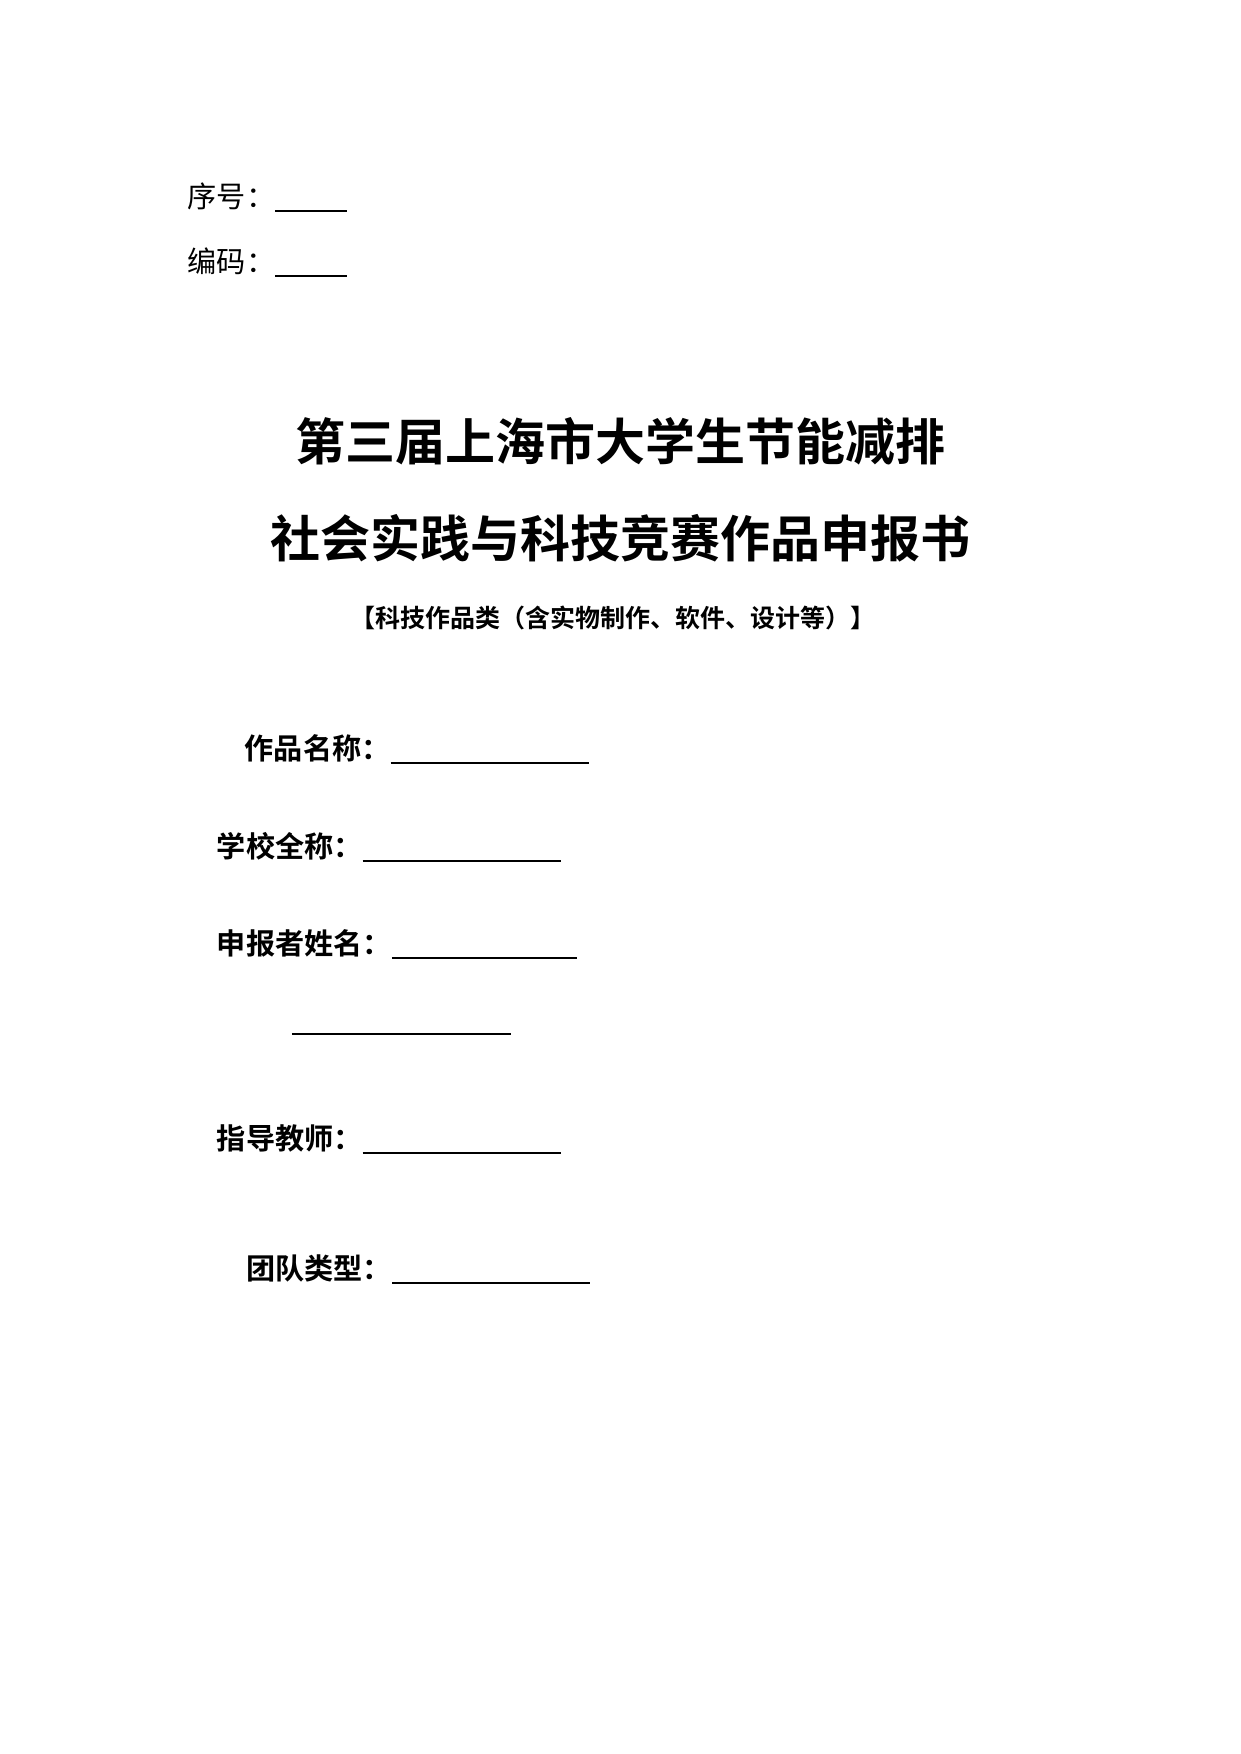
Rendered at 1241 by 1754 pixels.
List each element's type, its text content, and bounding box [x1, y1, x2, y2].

text 第三届上海市大学生节能减排 [187, 389, 1053, 487]
text 作品名称： [187, 714, 1053, 779]
text 指导教师： [187, 1104, 1053, 1169]
text 社会实践与科技竞赛作品申报书 [187, 487, 1053, 584]
text 【科技作品类（含实物制作、软件、设计等）】 [187, 584, 1053, 649]
text 序号： [187, 162, 1053, 227]
text 团队类型： [187, 1234, 1053, 1299]
text 编码： [187, 227, 1053, 292]
text 学校全称： [187, 812, 1053, 877]
text 申报者姓名： [187, 909, 1053, 974]
